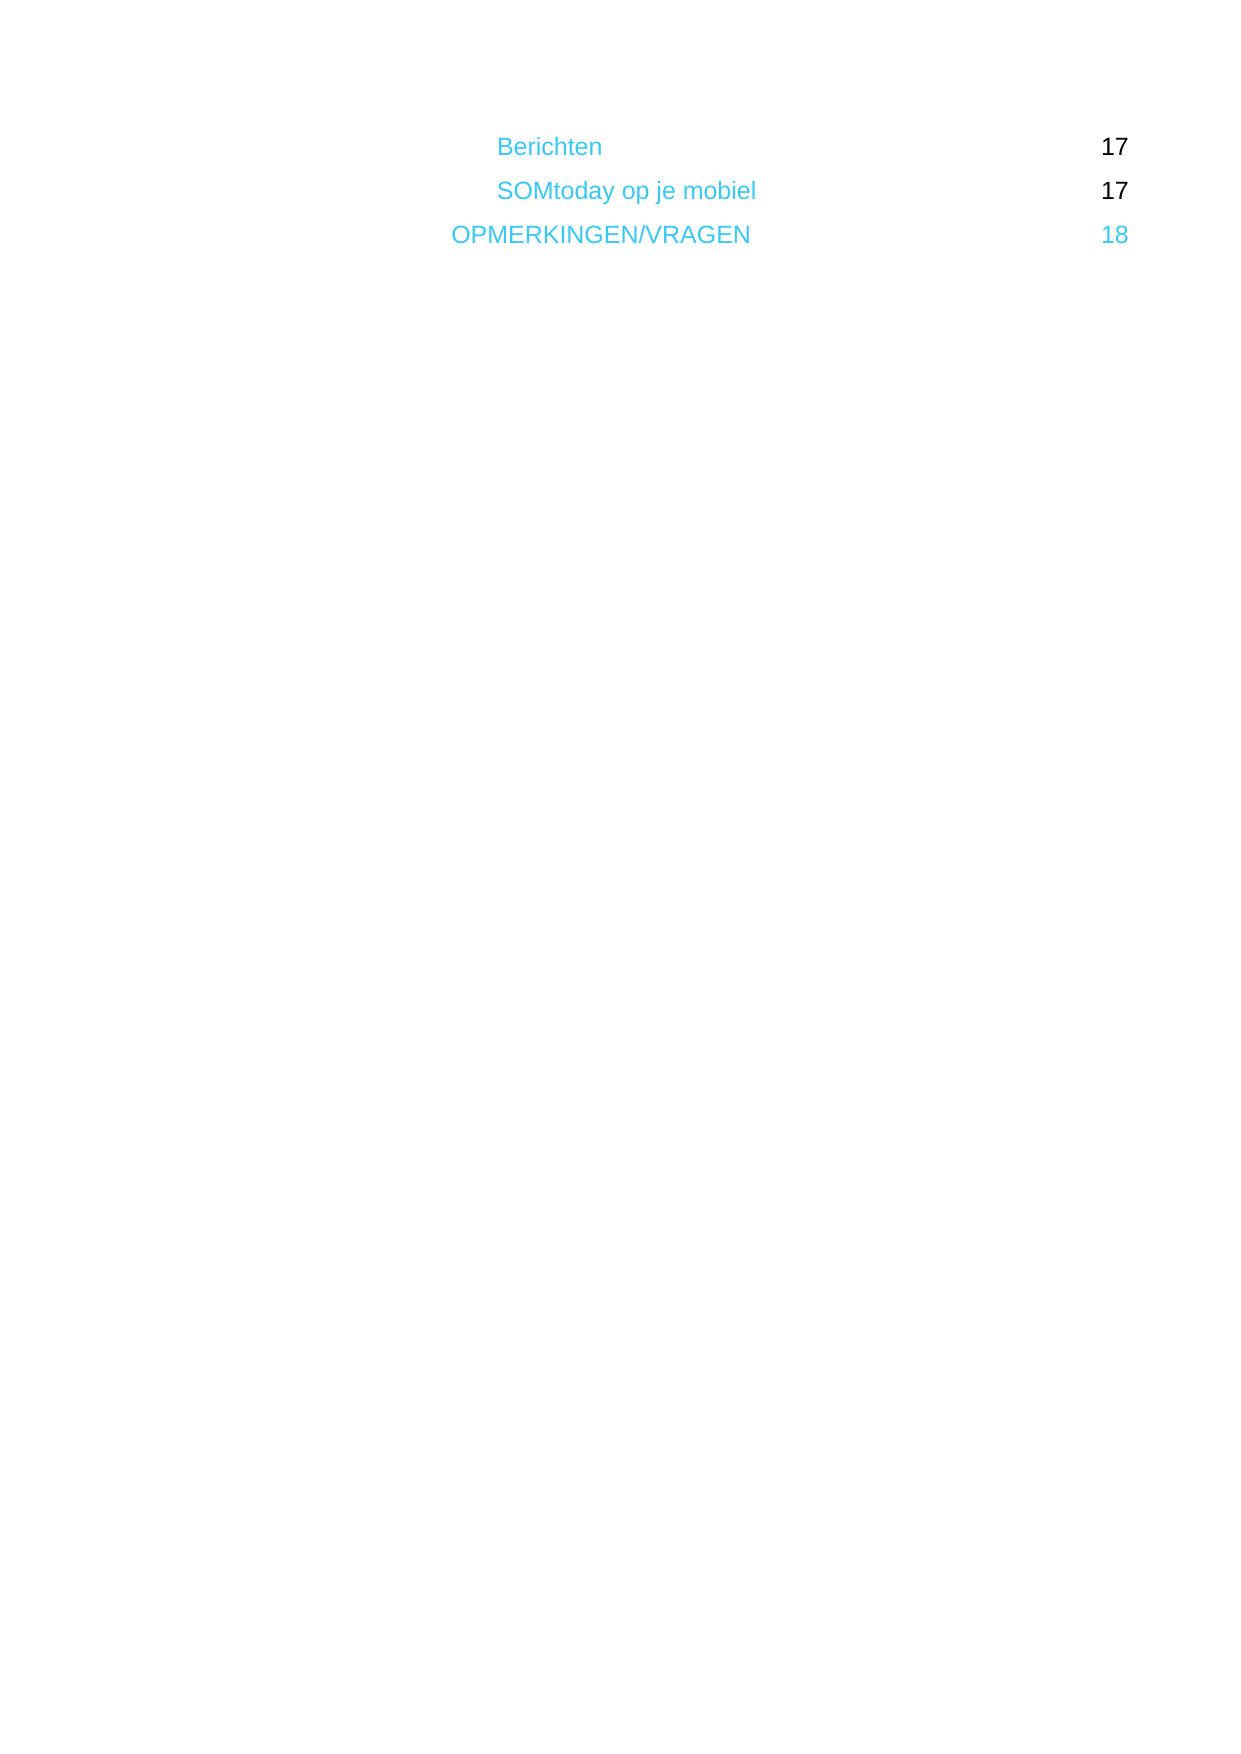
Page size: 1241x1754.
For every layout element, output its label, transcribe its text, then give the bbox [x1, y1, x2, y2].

text OPMERKINGEN/VRAGEN 18 [118, 219, 1136, 248]
text Berichten 17 [118, 132, 1136, 161]
text SOMtoday op je mobiel 17 [118, 176, 1136, 204]
